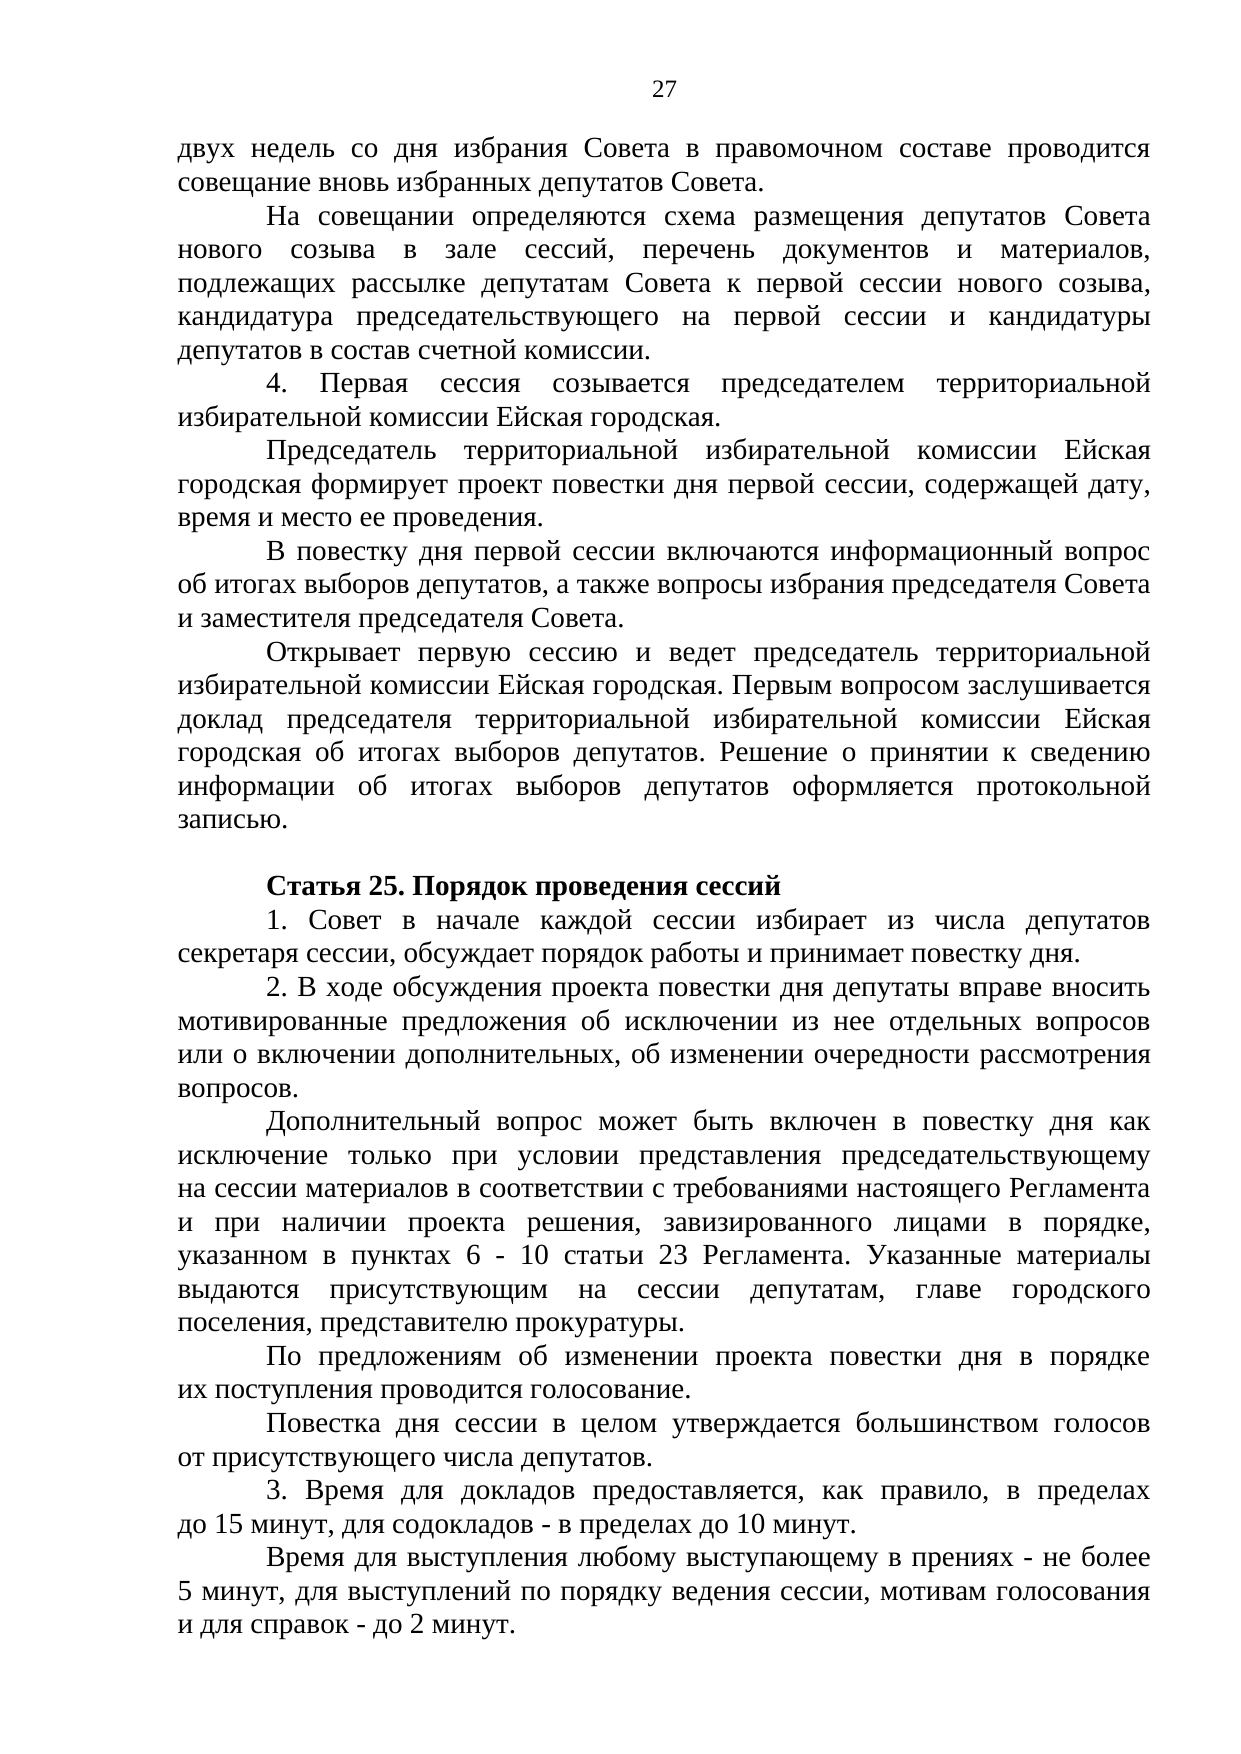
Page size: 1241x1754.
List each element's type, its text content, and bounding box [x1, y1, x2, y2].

text Время для выступления любому выступающему в прениях - не более 5 минут, для выступлений по порядку ведения сессии, мотивам голосования и для справок - до 2 минут. [177, 1539, 1152, 1640]
text По предложениям об изменении проекта повестки дня в порядке их поступления проводится голосование. [177, 1338, 1152, 1405]
text Председатель территориальной избирательной комиссии Ейская городская формирует проект повестки дня первой сессии, содержащей дату, время и место ее проведения. [177, 432, 1152, 533]
text В повестку дня первой сессии включаются информационный вопрос об итогах выборов депутатов, а также вопросы избрания председателя Совета и заместителя председателя Совета. [177, 533, 1152, 634]
text 1. Совет в начале каждой сессии избирает из числа депутатов секретаря сессии, обсуждает порядок работы и принимает повестку дня. [177, 902, 1152, 969]
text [177, 131, 1152, 198]
text Дополнительный вопрос может быть включен в повестку дня как исключение только при условии представления председательствующему на сессии материалов в соответствии с требованиями настоящего Регламента и при наличии проекта решения, завизированного лицами в порядке, указанном в пунктах 6 - 10 статьи 23 Регламента. Указанные материалы выдаются присутствующим на сессии депутатам, главе городского поселения, представителю прокуратуры. [177, 1103, 1152, 1338]
text Повестка дня сессии в целом утверждается большинством голосов от присутствующего числа депутатов. [177, 1405, 1152, 1472]
text На совещании определяются схема размещения депутатов Совета нового созыва в зале сессий, перечень документов и материалов, подлежащих рассылке депутатам Совета к первой сессии нового созыва, кандидатура председательствующего на первой сессии и кандидатуры депутатов в состав счетной комиссии. [177, 198, 1152, 365]
text 2. В ходе обсуждения проекта повестки дня депутаты вправе вносить мотивированные предложения об исключении из нее отдельных вопросов или о включении дополнительных, об изменении очередности рассмотрения вопросов. [177, 969, 1152, 1103]
text 3. Время для докладов предоставляется, как правило, в пределах до 15 минут, для содокладов - в пределах до 10 минут. [177, 1472, 1152, 1539]
text 4. Первая сессия созывается председателем территориальной избирательной комиссии Ейская городская. [177, 365, 1152, 432]
title Статья 25. Порядок проведения сессий [177, 868, 1152, 902]
text Открывает первую сессию и ведет председатель территориальной избирательной комиссии Ейская городская. Первым вопросом заслушивается доклад председателя территориальной избирательной комиссии Ейская городская об итогах выборов депутатов. Решение о принятии к сведению информации об итогах выборов депутатов оформляется протокольной записью. [177, 634, 1152, 835]
